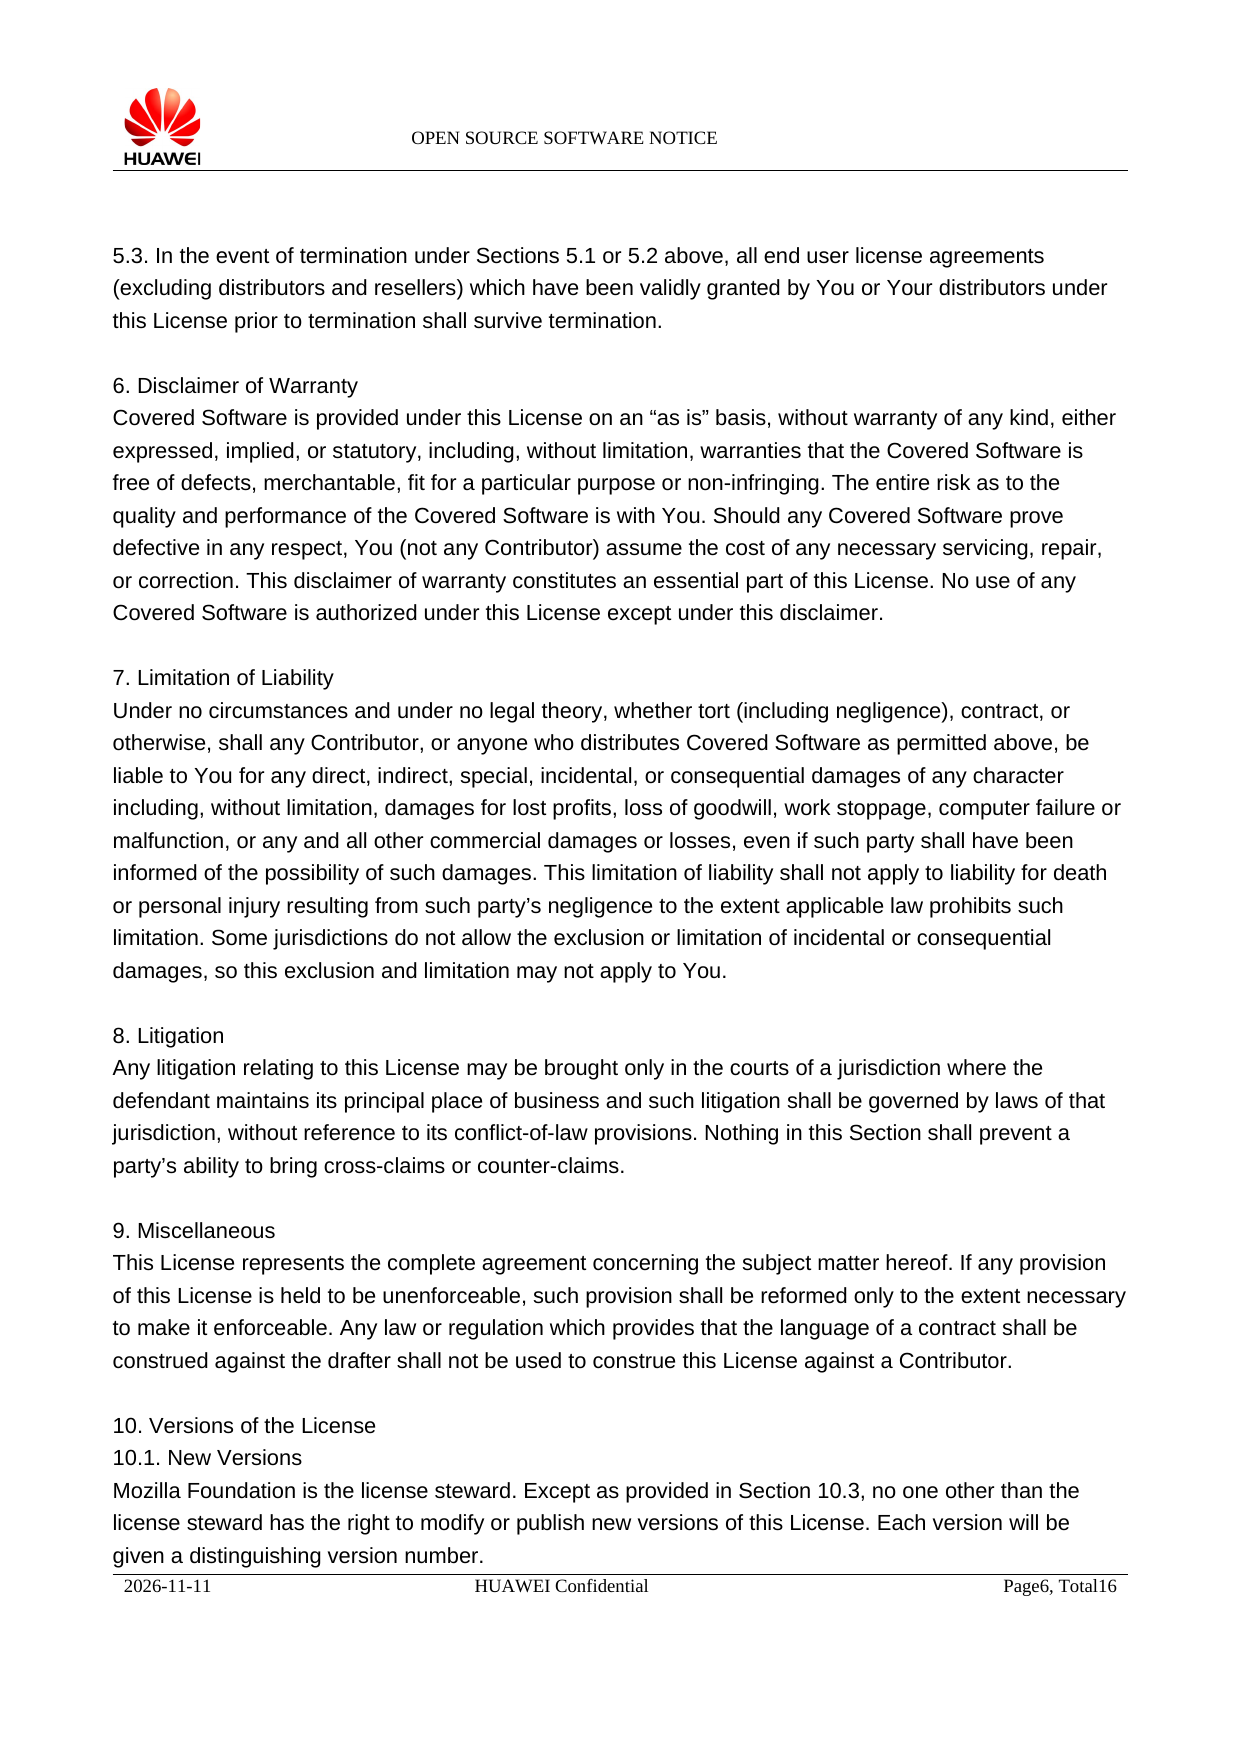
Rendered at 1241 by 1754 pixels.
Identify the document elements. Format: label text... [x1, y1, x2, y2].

text 6. Disclaimer of Warranty [112, 369, 1128, 401]
text 8. Litigation [112, 1019, 1128, 1051]
text Any litigation relating to this License may be brought only in the courts of a jurisdiction where the defendant maintains its principal place of business and such litigation shall be governed by laws of that jurisdiction, without reference to its conflict-of-law provisions. Nothing in this Section shall prevent a party’s ability to bring cross-claims or counter-claims. [112, 1051, 1128, 1181]
text This License represents the complete agreement concerning the subject matter hereof. If any provision of this License is held to be unenforceable, such provision shall be reformed only to the extent necessary to make it enforceable. Any law or regulation which provides that the language of a contract shall be construed against the drafter shall not be used to construe this License against a Contributor. [112, 1246, 1128, 1376]
text 5.3. In the event of termination under Sections 5.1 or 5.2 above, all end user license agreements (excluding distributors and resellers) which have been validly granted by You or Your distributors under this License prior to termination shall survive termination. [112, 239, 1128, 336]
text Covered Software is provided under this License on an “as is” basis, without warranty of any kind, either expressed, implied, or statutory, including, without limitation, warranties that the Covered Software is free of defects, merchantable, fit for a particular purpose or non-infringing. The entire risk as to the quality and performance of the Covered Software is with You. Should any Covered Software prove defective in any respect, You (not any Contributor) assume the cost of any necessary servicing, repair, or correction. This disclaimer of warranty constitutes an essential part of this License. No use of any Covered Software is authorized under this License except under this disclaimer. [112, 401, 1128, 629]
text 9. Miscellaneous [112, 1214, 1128, 1246]
text 10.1. New Versions [112, 1441, 1128, 1474]
text 10. Versions of the License [112, 1409, 1128, 1441]
text Under no circumstances and under no legal theory, whether tort (including negligence), contract, or otherwise, shall any Contributor, or anyone who distributes Covered Software as permitted above, be liable to You for any direct, indirect, special, incidental, or consequential damages of any character including, without limitation, damages for lost profits, loss of goodwill, work stoppage, computer failure or malfunction, or any and all other commercial damages or losses, even if such party shall have been informed of the possibility of such damages. This limitation of liability shall not apply to liability for death or personal injury resulting from such party’s negligence to the extent applicable law prohibits such limitation. Some jurisdictions do not allow the exclusion or limitation of incidental or consequential damages, so this exclusion and limitation may not apply to You. [112, 694, 1128, 986]
picture [124, 88, 201, 165]
text Mozilla Foundation is the license steward. Except as provided in Section 10.3, no one other than the license steward has the right to modify or publish new versions of this License. Each version will be given a distinguishing version number. [112, 1474, 1128, 1571]
text 7. Limitation of Liability [112, 661, 1128, 694]
